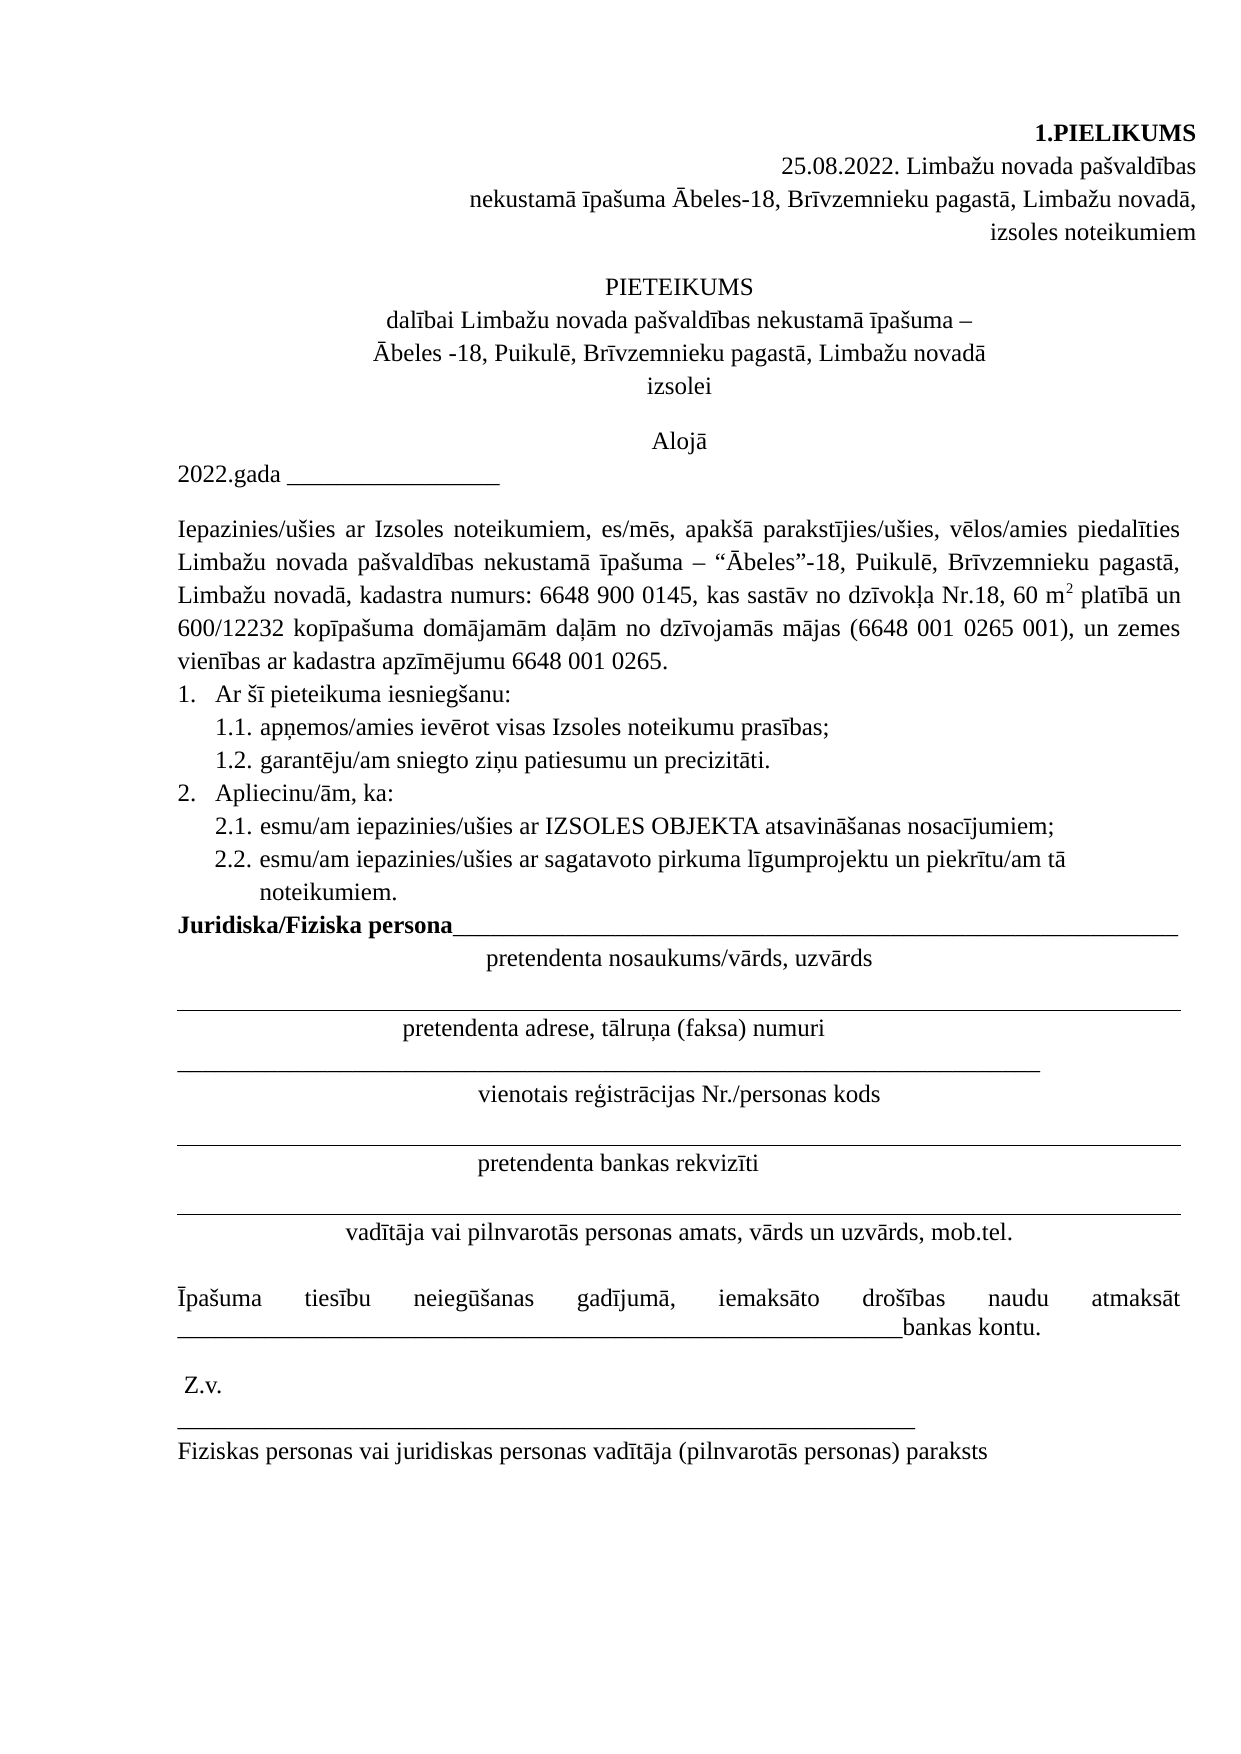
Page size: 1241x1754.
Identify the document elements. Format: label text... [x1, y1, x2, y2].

list esmu/am iepazinies/ušies ar IZSOLES OBJEKTA atsavināšanas nosacījumiem; [215, 811, 1181, 840]
text pretendenta bankas rekvizīti [177, 1146, 1181, 1177]
text nekustamā īpašuma Ābeles-18, Brīvzemnieku pagastā, Limbažu novadā, [177, 184, 1196, 213]
text Īpašuma tiesību neiegūšanas gadījumā, iemaksāto drošības naudu atmaksāt __________________________________________________________bankas kontu. [177, 1283, 1181, 1341]
text izsoles noteikumiem [177, 217, 1196, 246]
text dalībai Limbažu novada pašvaldības nekustamā īpašuma – [177, 305, 1181, 334]
text vienotais reģistrācijas Nr./personas kods [177, 1079, 1181, 1107]
list garantēju/am sniegto ziņu patiesumu un precizitāti. [215, 745, 1181, 774]
text Ābeles -18, Puikulē, Brīvzemnieku pagastā, Limbažu novadā [177, 338, 1181, 367]
list Ar šī pieteikuma iesniegšanu: [177, 679, 1181, 708]
text Z.v. ___________________________________________________________ [177, 1370, 1181, 1432]
text 1.pielikums [177, 118, 1196, 147]
text pretendenta adrese, tālruņa (faksa) numuri [177, 1011, 1181, 1041]
text _____________________________________________________________________ [177, 1043, 1181, 1074]
text pretendenta nosaukums/vārds, uzvārds [177, 943, 1181, 972]
list esmu/am iepazinies/ušies ar sagatavoto pirkuma līgumprojektu un piekrītu/am tā noteikumiem. [214, 844, 1181, 906]
text Fiziskas personas vai juridiskas personas vadītāja (pilnvarotās personas) paraksts [177, 1436, 1181, 1464]
text 2022.gada _________________ [177, 459, 1181, 488]
text vadītāja vai pilnvarotās personas amats, vārds un uzvārds, mob.tel. [177, 1215, 1181, 1246]
text Alojā [177, 426, 1181, 455]
text izsolei [177, 371, 1181, 400]
text Juridiska/Fiziska persona__________________________________________________________ [177, 911, 1181, 939]
list Apliecinu/ām, ka: [177, 778, 1181, 807]
text pieteikums [177, 272, 1181, 301]
list apņemos/amies ievērot visas Izsoles noteikumu prasības; [215, 712, 1181, 741]
text Iepazinies/ušies ar Izsoles noteikumiem, es/mēs, apakšā parakstījies/ušies, vēlos/amies piedalīties Limbažu novada pašvaldības nekustamā īpašuma – “Ābeles”-18, Puikulē, Brīvzemnieku pagastā, Limbažu novadā, kadastra numurs: 6648 900 0145, kas sastāv no dzīvokļa Nr.18, 60 m2 platībā un 600/12232 kopīpašuma domājamām daļām no dzīvojamās mājas (6648 001 0265 001), un zemes vienības ar kadastra apzīmējumu 6648 001 0265. [177, 514, 1181, 675]
text 25.08.2022. Limbažu novada pašvaldības [177, 151, 1196, 180]
